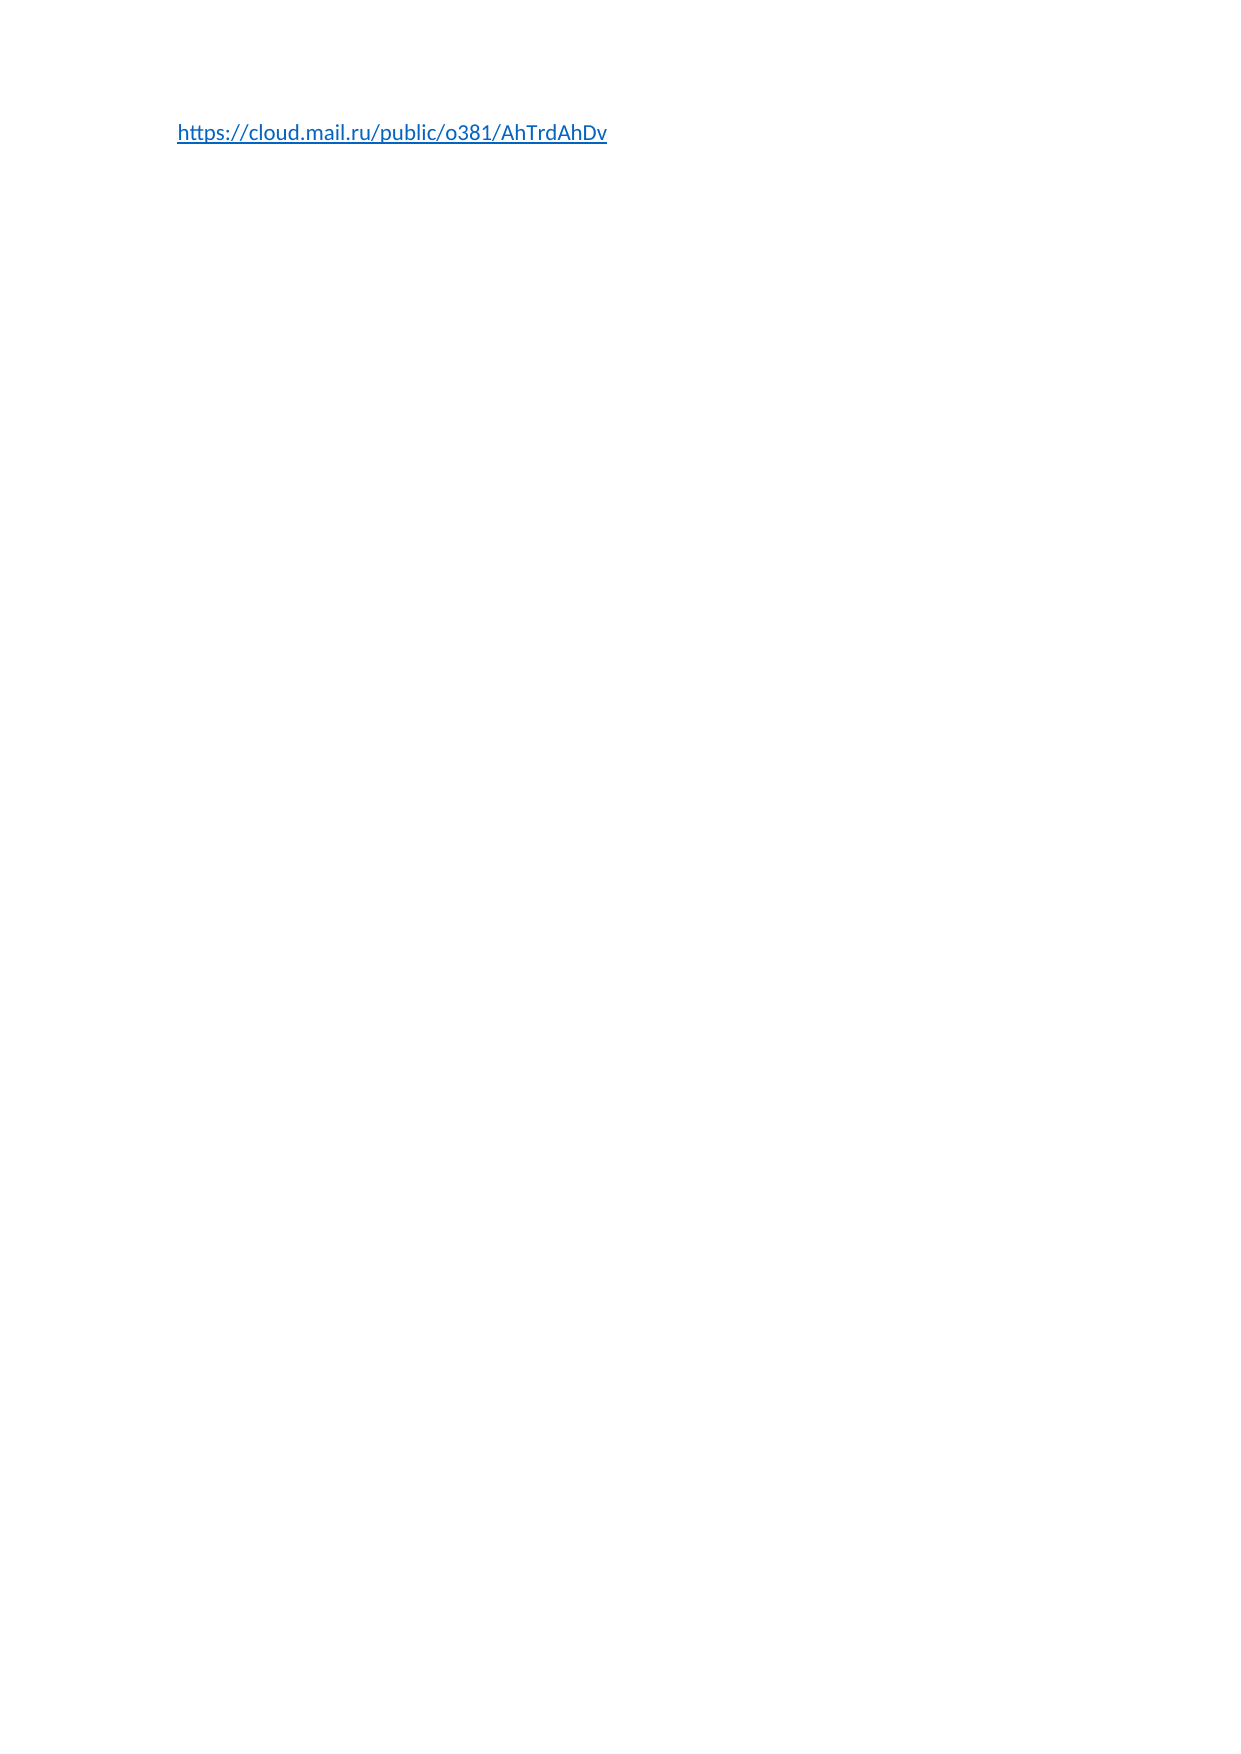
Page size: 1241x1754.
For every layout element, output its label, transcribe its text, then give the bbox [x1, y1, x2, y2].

text https://cloud.mail.ru/public/o381/AhTrdAhDv [177, 118, 1152, 146]
